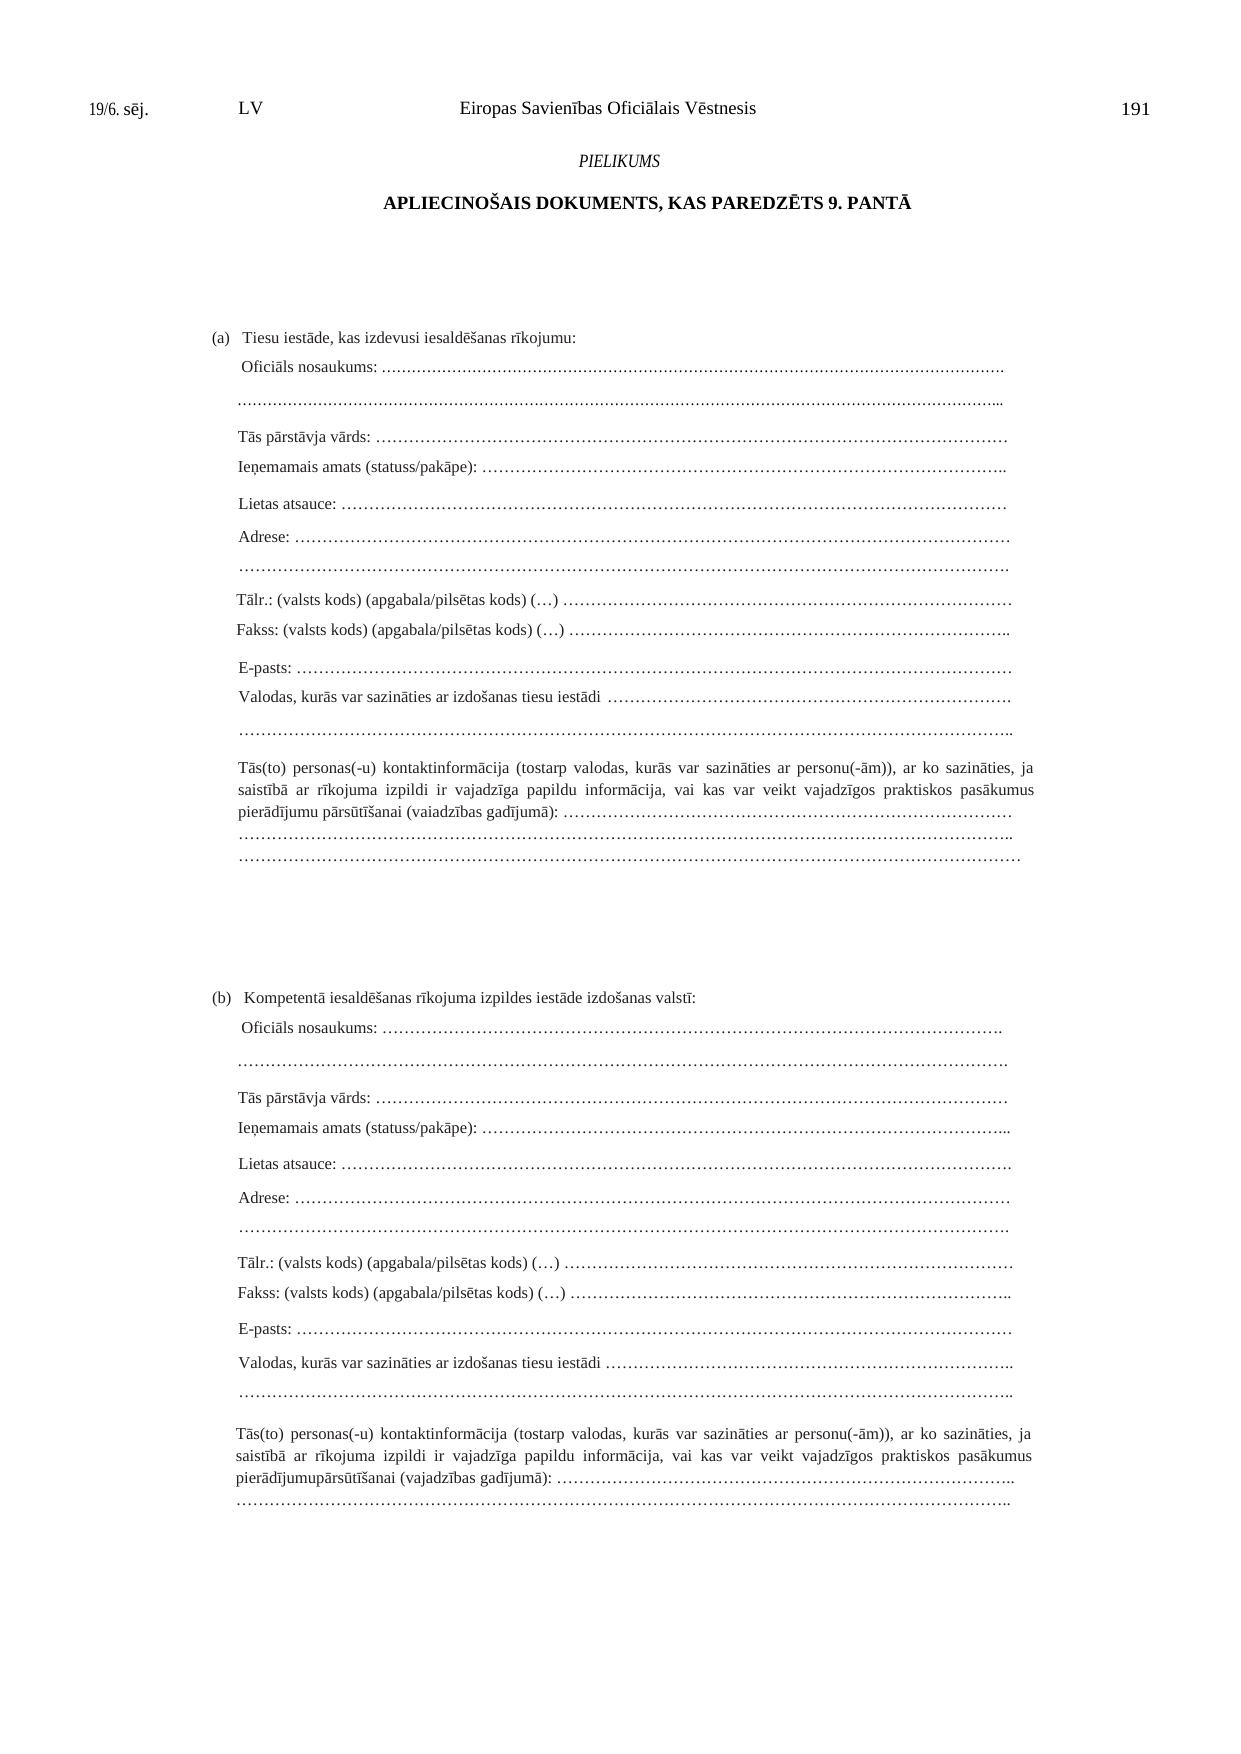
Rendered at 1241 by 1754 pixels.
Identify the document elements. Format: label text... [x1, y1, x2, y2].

text ………………………………………………………………………………………………………………………….. [236, 1490, 1033, 1509]
text (a) Tiesu iestāde, kas izdevusi iesaldēšanas rīkojumu: [212, 329, 1009, 347]
text Adrese: ………………………………………………………………………………………………………………… [238, 1188, 1023, 1207]
text PIELIKUMS [578, 154, 1022, 171]
text Adrese: ………………………………………………………………………………………………………………… [238, 527, 1023, 546]
text LV Eiropas Savienības Oficiālais Vēstnesis [238, 98, 1022, 119]
text …………………………………………………………………………………………………………………………. [238, 1217, 1023, 1236]
text Tās pārstāvja vārds: …………………………………………………………………………………………………… [237, 1089, 1024, 1107]
text ………………………………………………………………………………………………………………………….. [238, 1382, 1023, 1401]
text E-pasts: ………………………………………………………………………………………………………………… [238, 660, 1023, 677]
text Valodas, kurās var sazināties ar izdošanas tiesu iestādi ………………………………………………………………. [238, 677, 1023, 709]
text Tās(to) personas(-u) kontaktinformācija (tostarp valodas, kurās var sazināties ar personu(-ām)), ar ko sazināties, ja saistībā ar rīkojuma izpildi ir vajadzīga papildu informācija, vai kas var veikt vajadzīgos praktiskos pasākumus pierādījumu pārsūtīšanai (vaiadzības gadījumā): ……………………………………………………………………… [238, 758, 1035, 821]
text E-pasts: ………………………………………………………………………………………………………………… [238, 1321, 1023, 1338]
text Fakss: (valsts kods) (apgabala/pilsētas kods) (…) …………………………………………………………………….. [236, 609, 1021, 642]
text Valodas, kurās var sazināties ar izdošanas tiesu iestādi ……………………………………………………………….. [238, 1353, 1023, 1372]
text …………………………………………………………………………………………………………………………. [211, 1040, 1009, 1073]
text ………………………………………………………………………………………………………………………….. [238, 824, 1035, 843]
text Oficiāls nosaukums: …………………………………………………………………………………………………. [211, 1007, 1009, 1040]
text ……………………………………………………………………………………………………………………………………... [211, 379, 1009, 412]
text Tālr.: (valsts kods) (apgabala/pilsētas kods) (…) ……………………………………………………………………… [236, 591, 1021, 609]
text Tālr.: (valsts kods) (apgabala/pilsētas kods) (…) ……………………………………………………………………… [237, 1254, 1023, 1272]
text …………………………………………………………………………………………………………………………… [238, 846, 1035, 865]
text Ieņemamais amats (statuss/pakāpe): …………………………………………………………………………………... [237, 1107, 1024, 1140]
text 191 [1121, 99, 1151, 119]
text Fakss: (valsts kods) (apgabala/pilsētas kods) (…) …………………………………………………………………….. [237, 1272, 1023, 1305]
text …………………………………………………………………………………………………………………………. [238, 556, 1023, 575]
text ………………………………………………………………………………………………………………………….. [238, 709, 1023, 741]
text Ieņemamais amats (statuss/pakāpe): ………………………………………………………………………………….. [237, 446, 1024, 479]
text Lietas atsauce: …………………………………………………………………………………………………………. [238, 1156, 1023, 1173]
text Tās(to) personas(-u) kontaktinformācija (tostarp valodas, kurās var sazināties ar personu(-ām)), ar ko sazināties, ja saistībā ar rīkojuma izpildi ir vajadzīga papildu informācija, vai kas var veikt vajadzīgos praktiskos pasākumus pierādījumupārsūtīšanai (vajadzības gadījumā): ……………………………………………………………………….. [236, 1424, 1033, 1487]
text (b) Kompetentā iesaldēšanas rīkojuma izpildes iestāde izdošanas valstī: [212, 989, 1024, 1007]
text APLIECINOŠAIS DOKUMENTS, KAS PAREDZĒTS 9. PANTĀ [383, 194, 1022, 213]
text Oficiāls nosaukums: ……………………………………………………………………………………………………………. [211, 347, 1009, 379]
text Lietas atsauce: ………………………………………………………………………………………………………… [238, 496, 1023, 512]
text 19/6. sēj. [88, 98, 159, 120]
text Tās pārstāvja vārds: …………………………………………………………………………………………………… [237, 428, 1024, 446]
